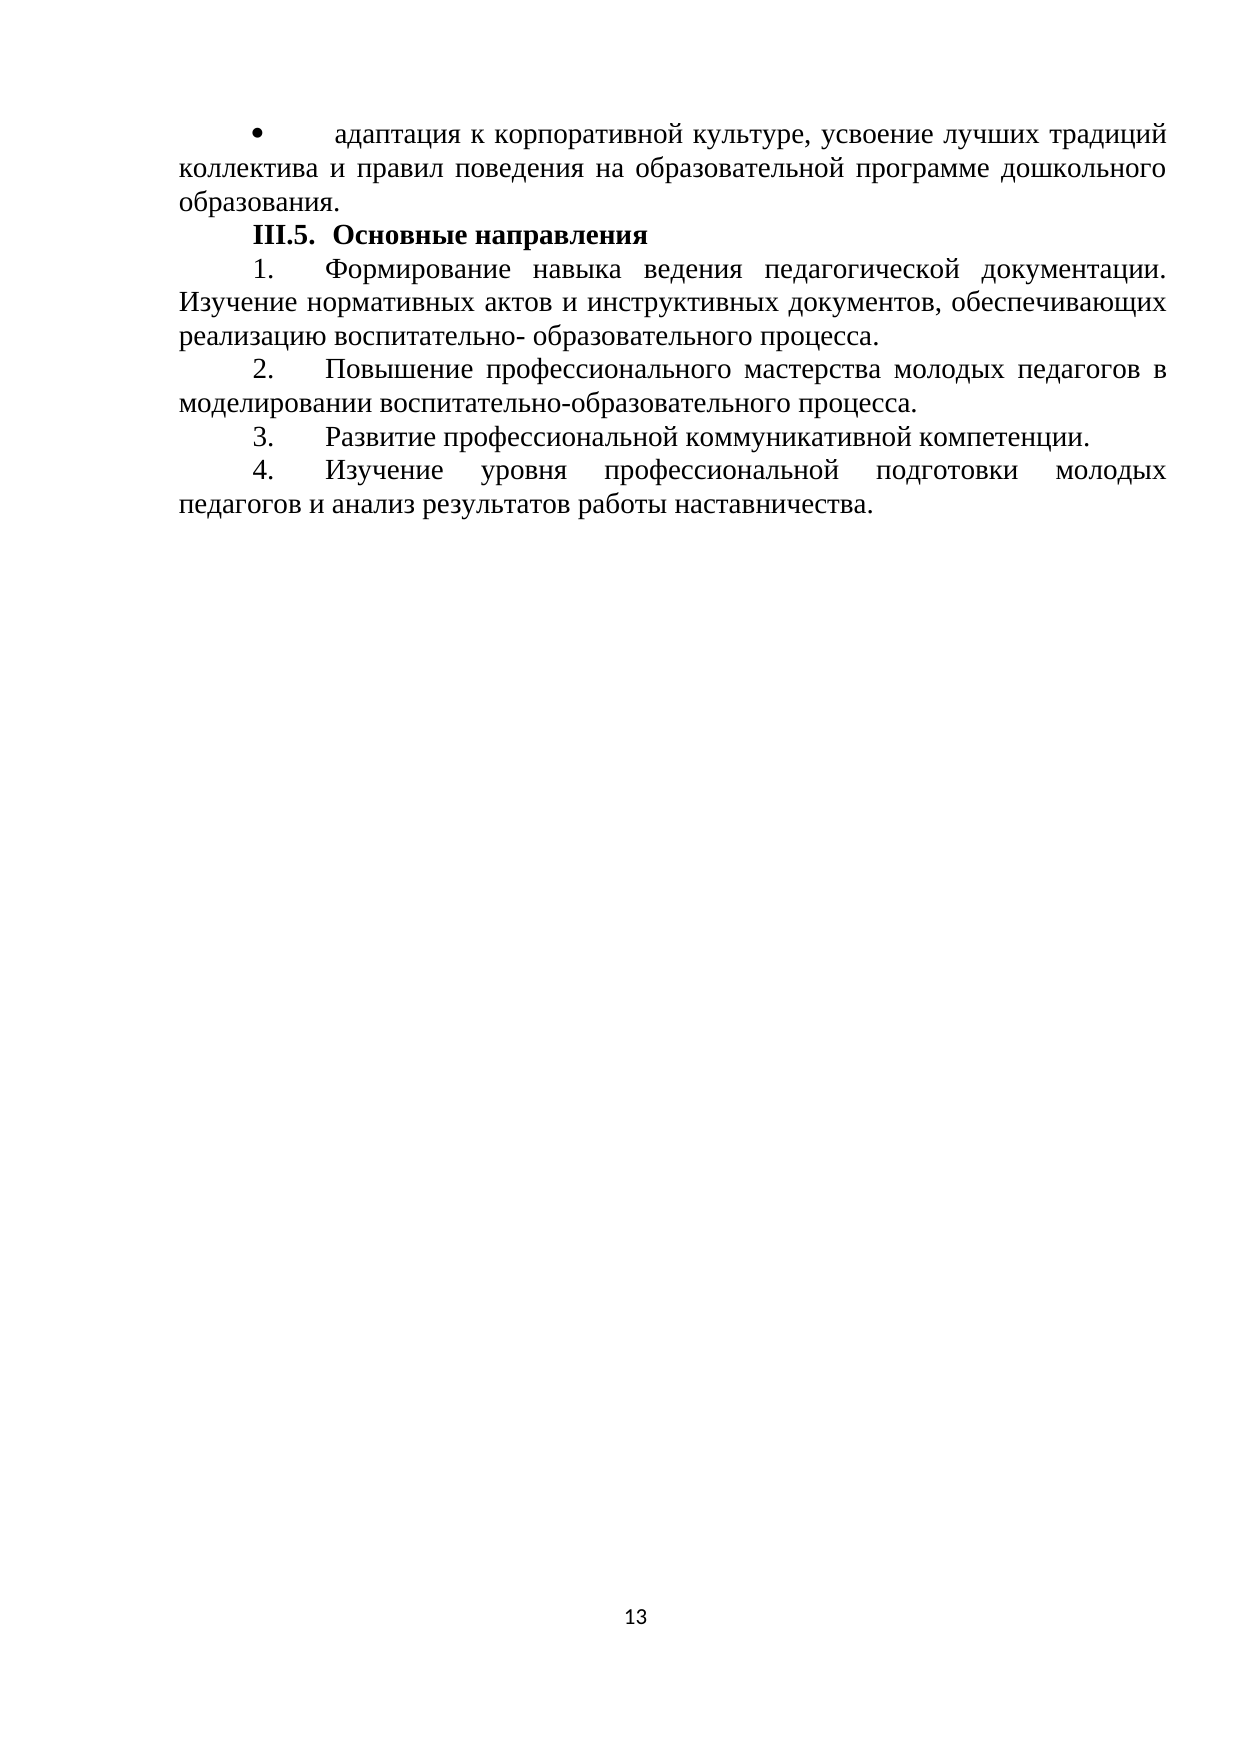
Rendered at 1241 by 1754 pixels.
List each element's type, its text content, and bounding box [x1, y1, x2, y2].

list Повышение профессионального мастерства молодых педагогов в моделировании воспитательно-образовательного процесса. [178, 352, 1167, 419]
list Развитие профессиональной коммуникативной компетенции. [178, 419, 1167, 452]
list Основные направления [178, 217, 1167, 251]
list адаптация к корпоративной культуре, усвоение лучших традиций коллектива и правил поведения на образовательной программе дошкольного образования. [178, 117, 1167, 217]
list Изучение уровня профессиональной подготовки молодых педагогов и анализ результатов работы наставничества. [178, 452, 1167, 519]
list Формирование навыка ведения педагогической документации. Изучение нормативных актов и инструктивных документов, обеспечивающих реализацию воспитательно- образовательного процесса. [178, 251, 1167, 352]
